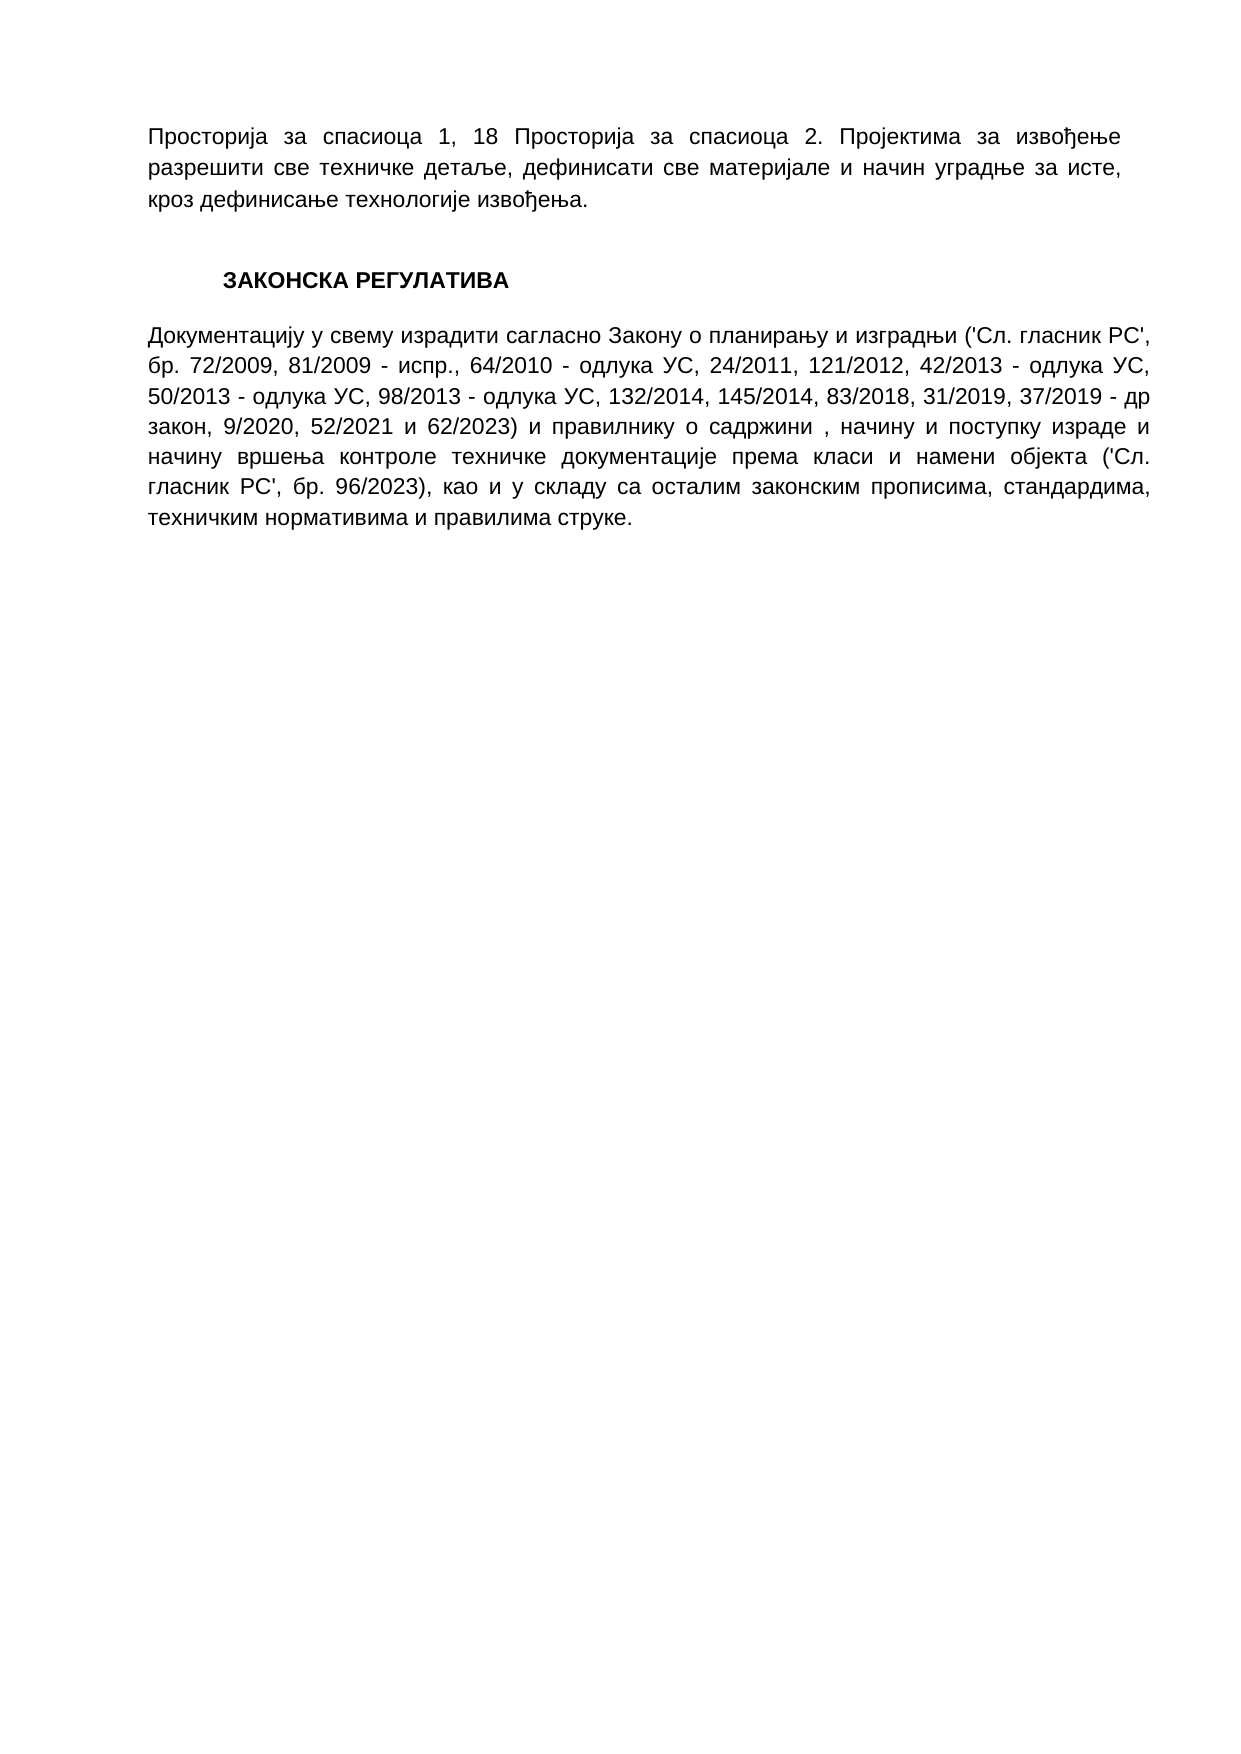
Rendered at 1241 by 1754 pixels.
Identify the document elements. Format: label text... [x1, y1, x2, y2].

text ЗАКОНСКА РЕГУЛАТИВА [148, 267, 1152, 293]
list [148, 118, 1122, 212]
text Документацију у свему израдити сагласно Закону о планирању и изградњи ('Сл. гласник РС', бр. 72/2009, 81/2009 - испр., 64/2010 - одлука УС, 24/2011, 121/2012, 42/2013 - одлука УС, 50/2013 - одлука УС, 98/2013 - одлука УС, 132/2014, 145/2014, 83/2018, 31/2019, 37/2019 - др закон, 9/2020, 52/2021 и 62/2023) и правилнику о садржини , начину и поступку израде и начину вршења контроле техничке документације према класи и намени објекта ('Сл. гласник РС', бр. 96/2023), као и у складу са осталим законским прописима, стандардима, техничким нормативима и правилима струке. [148, 322, 1152, 530]
